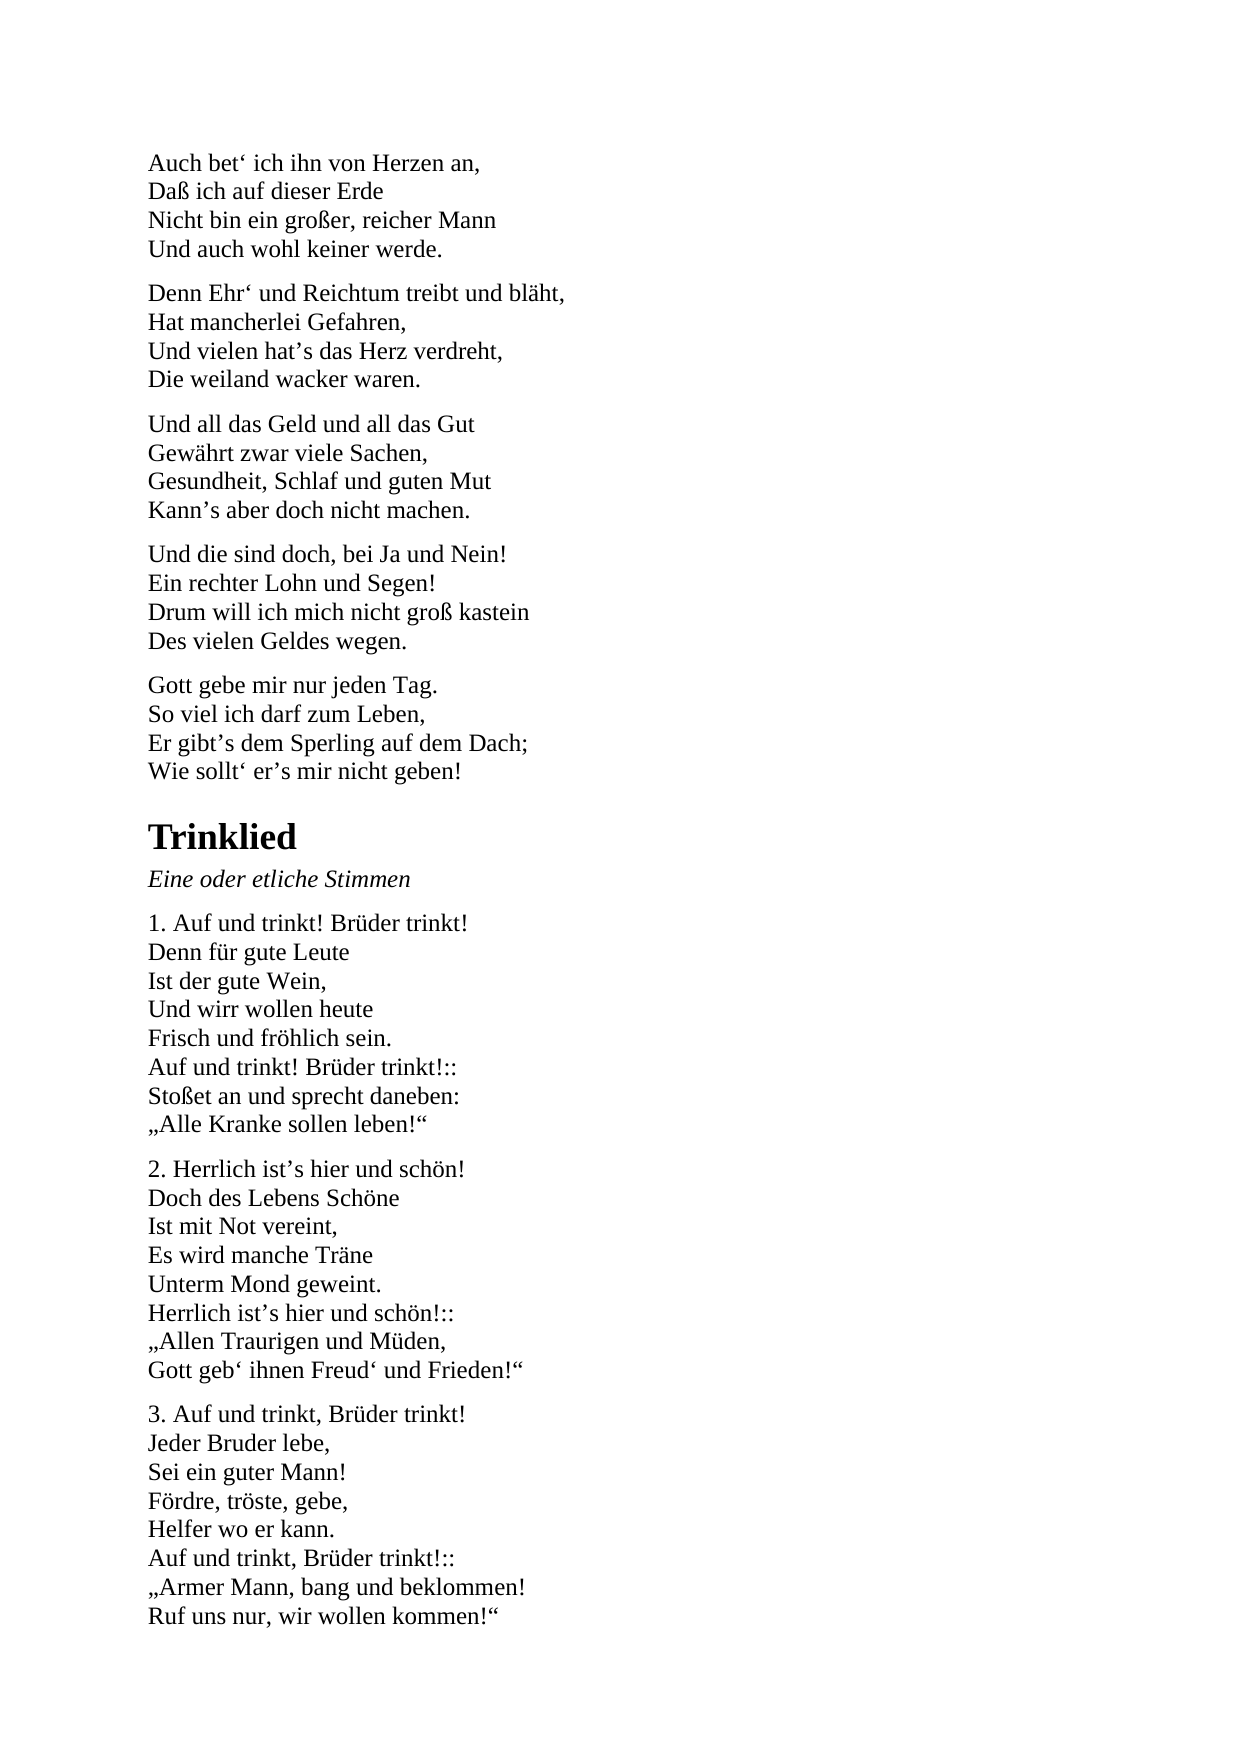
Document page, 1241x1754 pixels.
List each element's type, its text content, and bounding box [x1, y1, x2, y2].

subtitle Trinklied [148, 814, 1093, 857]
text Und die sind doch, bei Ja und Nein! Ein rechter Lohn und Segen! Drum will ich mich nicht groß kastein Des vielen Geldes wegen. [148, 539, 1093, 654]
text 3. Auf und trinkt, Brüder trinkt! Jeder Bruder lebe, Sei ein guter Mann! Fördre, tröste, gebe, Helfer wo er kann. Auf und trinkt, Brüder trinkt!:: „Armer Mann, bang und beklommen! Ruf uns nur, wir wollen kommen!“ [148, 1399, 1093, 1629]
text Denn Ehr‘ und Reichtum treibt und bläht, Hat mancherlei Gefahren, Und vielen hat’s das Herz verdreht, Die weiland wacker waren. [148, 278, 1093, 393]
text Und all das Geld und all das Gut Gewährt zwar viele Sachen, Gesundheit, Schlaf und guten Mut Kann’s aber doch nicht machen. [148, 409, 1093, 524]
text Auch bet‘ ich ihn von Herzen an, Daß ich auf dieser Erde Nicht bin ein großer, reicher Mann Und auch wohl keiner werde. [148, 148, 1093, 263]
text 1. Auf und trinkt! Brüder trinkt! Denn für gute Leute Ist der gute Wein, Und wirr wollen heute Frisch und fröhlich sein. Auf und trinkt! Brüder trinkt!:: Stoßet an und sprecht daneben: „Alle Kranke sollen leben!“ [148, 908, 1093, 1138]
text Gott gebe mir nur jeden Tag. So viel ich darf zum Leben, Er gibt’s dem Sperling auf dem Dach; Wie sollt‘ er’s mir nicht geben! [148, 670, 1093, 785]
text Eine oder etliche Stimmen [148, 864, 1093, 893]
text 2. Herrlich ist’s hier und schön! Doch des Lebens Schöne Ist mit Not vereint, Es wird manche Träne Unterm Mond geweint. Herrlich ist’s hier und schön!:: „Allen Traurigen und Müden, Gott geb‘ ihnen Freud‘ und Frieden!“ [148, 1154, 1093, 1384]
